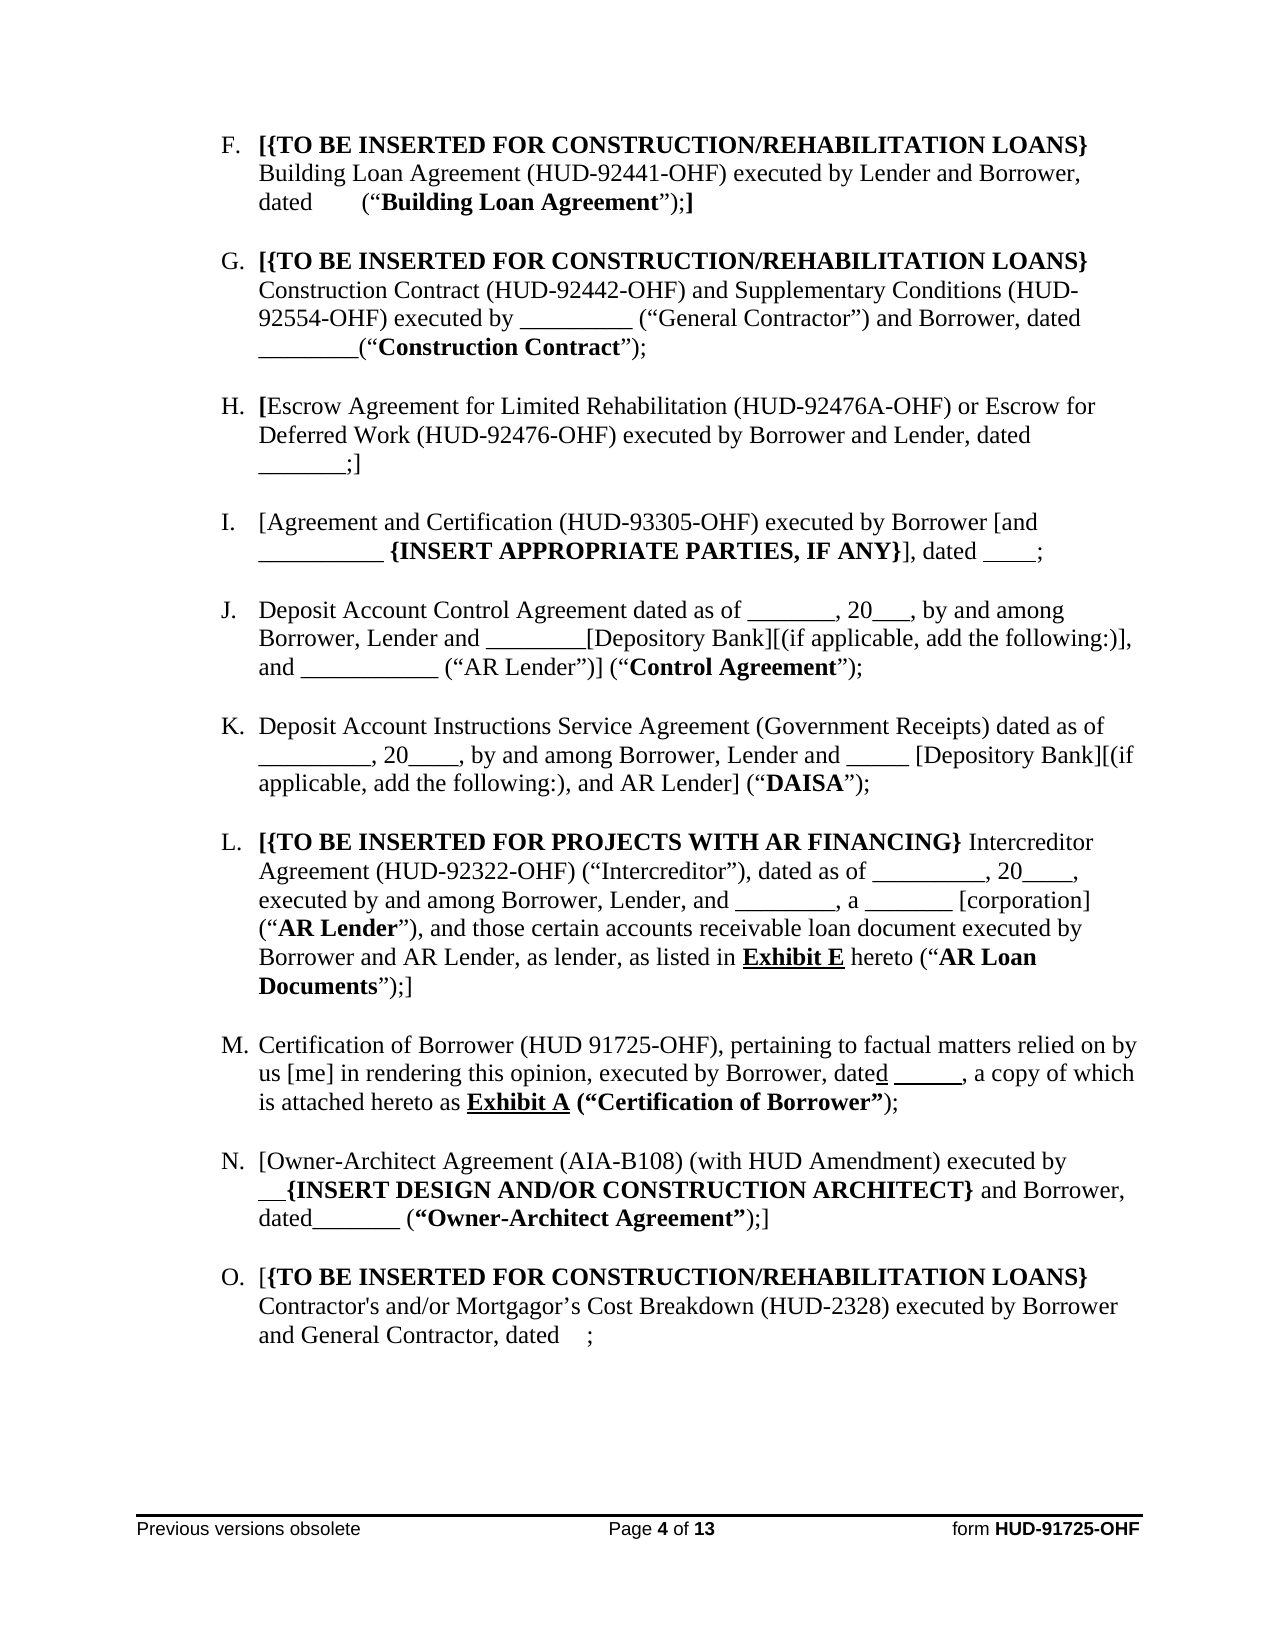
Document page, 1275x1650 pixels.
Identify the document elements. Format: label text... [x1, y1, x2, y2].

list [{TO BE INSERTED FOR CONSTRUCTION/REHABILITATION LOANS} Construction Contract (HUD-92442-OHF) and Supplementary Conditions (HUD-92554-OHF) executed by _________ (“General Contractor”) and Borrower, dated ________(“Construction Contract”); [221, 246, 1139, 361]
list Certification of Borrower (HUD 91725-OHF), pertaining to factual matters relied on by us [me] in rendering this opinion, executed by Borrower, dated , a copy of which is attached hereto as Exhibit A (“Certification of Borrower”); [221, 1030, 1139, 1116]
list Deposit Account Instructions Service Agreement (Government Receipts) dated as of _________, 20____, by and among Borrower, Lender and _____ [Depository Bank][(if applicable, add the following:), and AR Lender] (“DAISA”); [221, 711, 1139, 797]
list [{TO BE INSERTED FOR CONSTRUCTION/REHABILITATION LOANS} Contractor's and/or Mortgagor’s Cost Breakdown (HUD-2328) executed by Borrower and General Contractor, dated ; [221, 1262, 1139, 1348]
list [Agreement and Certification (HUD-93305-OHF) executed by Borrower [and __________ {INSERT APPROPRIATE PARTIES, IF ANY}], dated ; [221, 507, 1139, 565]
list [Escrow Agreement for Limited Rehabilitation (HUD-92476A-OHF) or Escrow for Deferred Work (HUD-92476-OHF) executed by Borrower and Lender, dated _______;] [221, 391, 1139, 477]
list [Owner-Architect Agreement (AIA-B108) (with HUD Amendment) executed by {INSERT DESIGN AND/OR CONSTRUCTION ARCHITECT} and Borrower, dated_______ (“Owner-Architect Agreement”);] [221, 1146, 1139, 1232]
list [{TO BE INSERTED FOR PROJECTS WITH AR FINANCING} Intercreditor Agreement (HUD-92322-OHF) (“Intercreditor”), dated as of _________, 20____, executed by and among Borrower, Lender, and ________, a _______ [corporation] (“AR Lender”), and those certain accounts receivable loan document executed by Borrower and AR Lender, as lender, as listed in Exhibit E hereto (“AR Loan Documents”);] [221, 827, 1139, 1000]
list Deposit Account Control Agreement dated as of _______, 20___, by and among Borrower, Lender and ________[Depository Bank][(if applicable, add the following:)], and ___________ (“AR Lender”)] (“Control Agreement”); [221, 595, 1139, 681]
list [{TO BE INSERTED FOR CONSTRUCTION/REHABILITATION LOANS} Building Loan Agreement (HUD-92441-OHF) executed by Lender and Borrower, dated (“Building Loan Agreement”);] [221, 130, 1140, 216]
